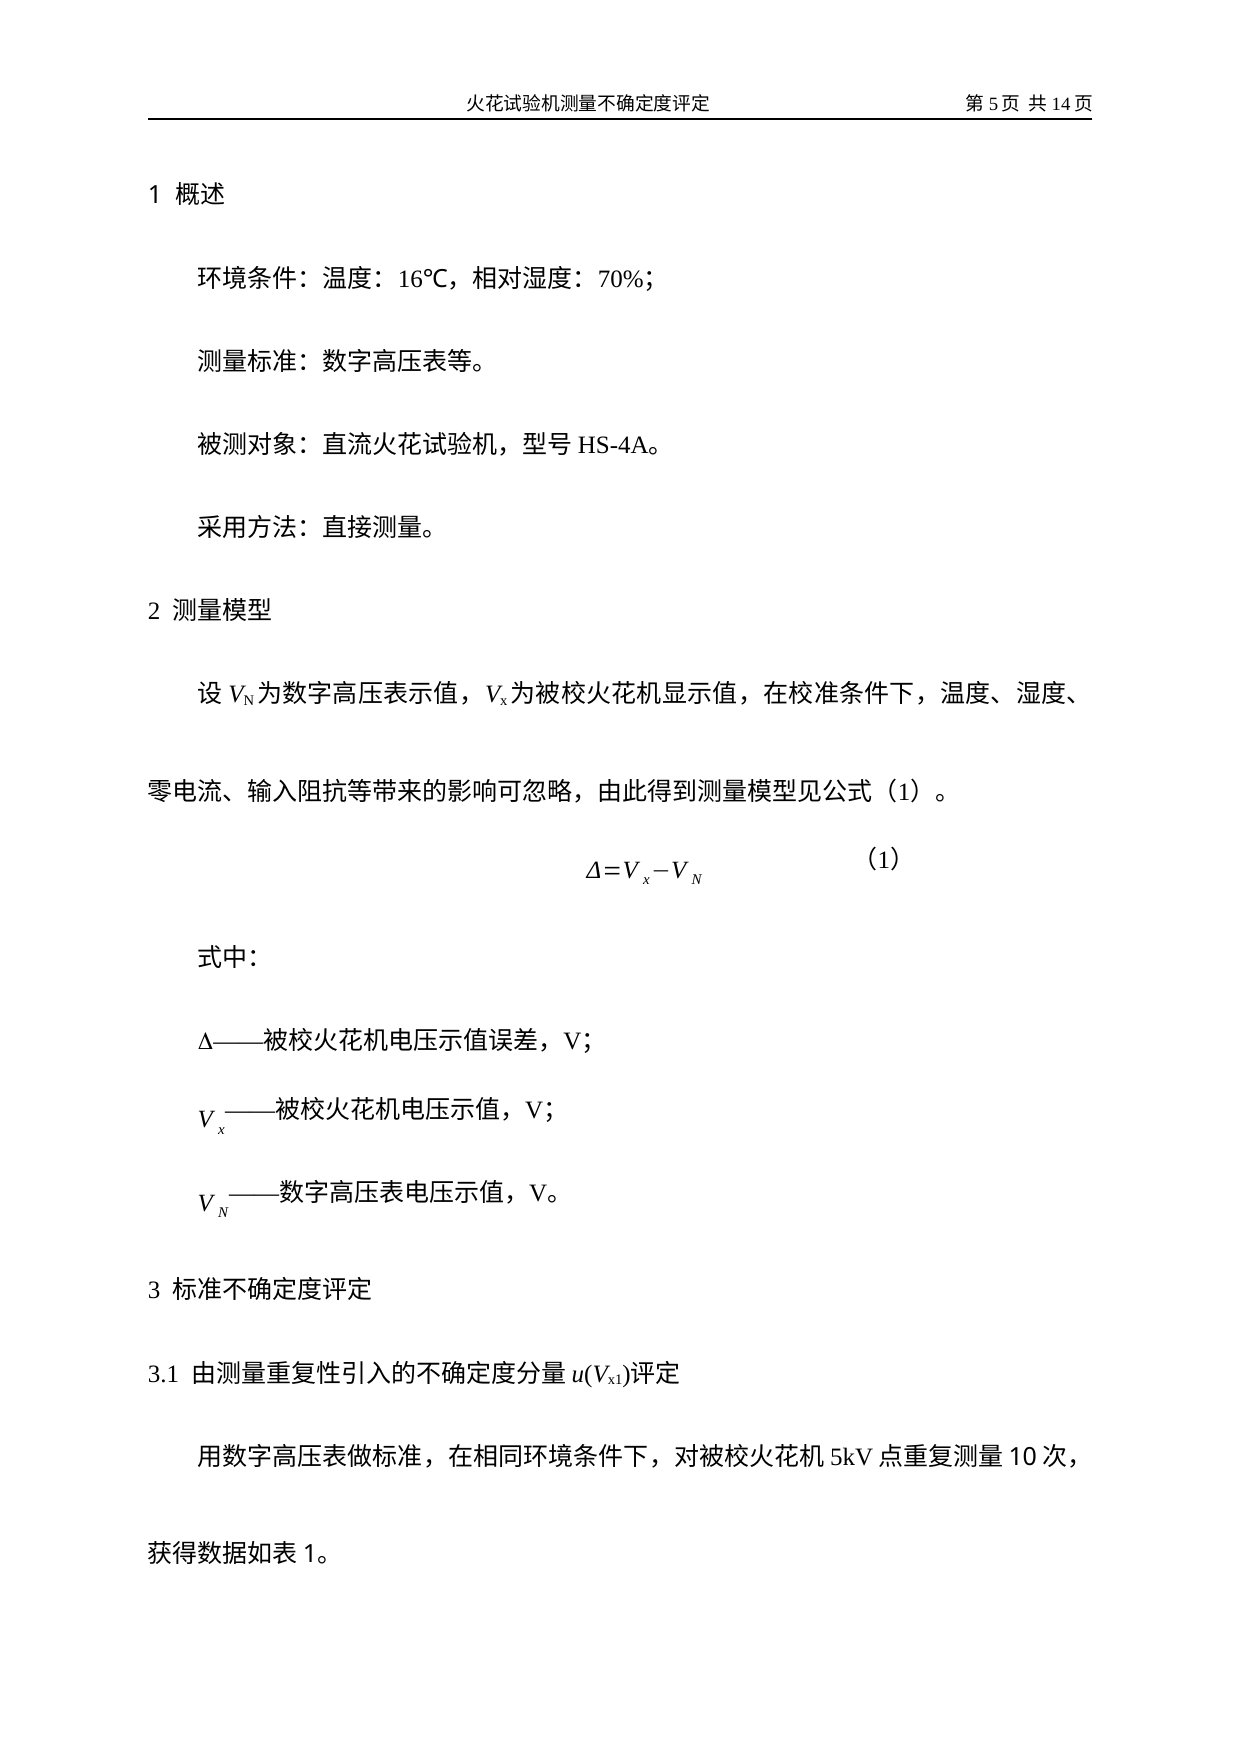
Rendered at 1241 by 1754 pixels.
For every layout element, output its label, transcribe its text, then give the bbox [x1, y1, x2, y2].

text ——数字高压表电压示值，V。 [148, 1172, 1092, 1237]
text ——被校火花机电压示值，V； [148, 1089, 1092, 1154]
text 设VN为数字高压表示值，Vx为被校火花机显示值，在校准条件下，温度、湿度、零电流、输入阻抗等带来的影响可忽略，由此得到测量模型见公式（1）。 [148, 659, 1092, 822]
text 被测对象：直流火花试验机，型号HS-4A。 [148, 410, 1092, 475]
text 测量标准：数字高压表等。 [148, 327, 1092, 392]
text 3.1 由测量重复性引入的不确定度分量u(Vx1)评定 [148, 1339, 1092, 1404]
text ——被校火花机电压示值误差，V； [148, 1006, 1092, 1071]
text 2 测量模型 [148, 576, 1092, 641]
text 用数字高压表做标准，在相同环境条件下，对被校火花机5kV点重复测量10次，获得数据如表1。 [148, 1422, 1092, 1584]
text 采用方法：直接测量。 [148, 493, 1092, 558]
text 1 概述 [148, 161, 1092, 226]
text 式中： [148, 923, 1092, 988]
text （1） [148, 840, 1092, 905]
text 环境条件：温度：16℃，相对湿度：70%； [148, 244, 1092, 309]
text 3 标准不确定度评定 [148, 1256, 1092, 1321]
